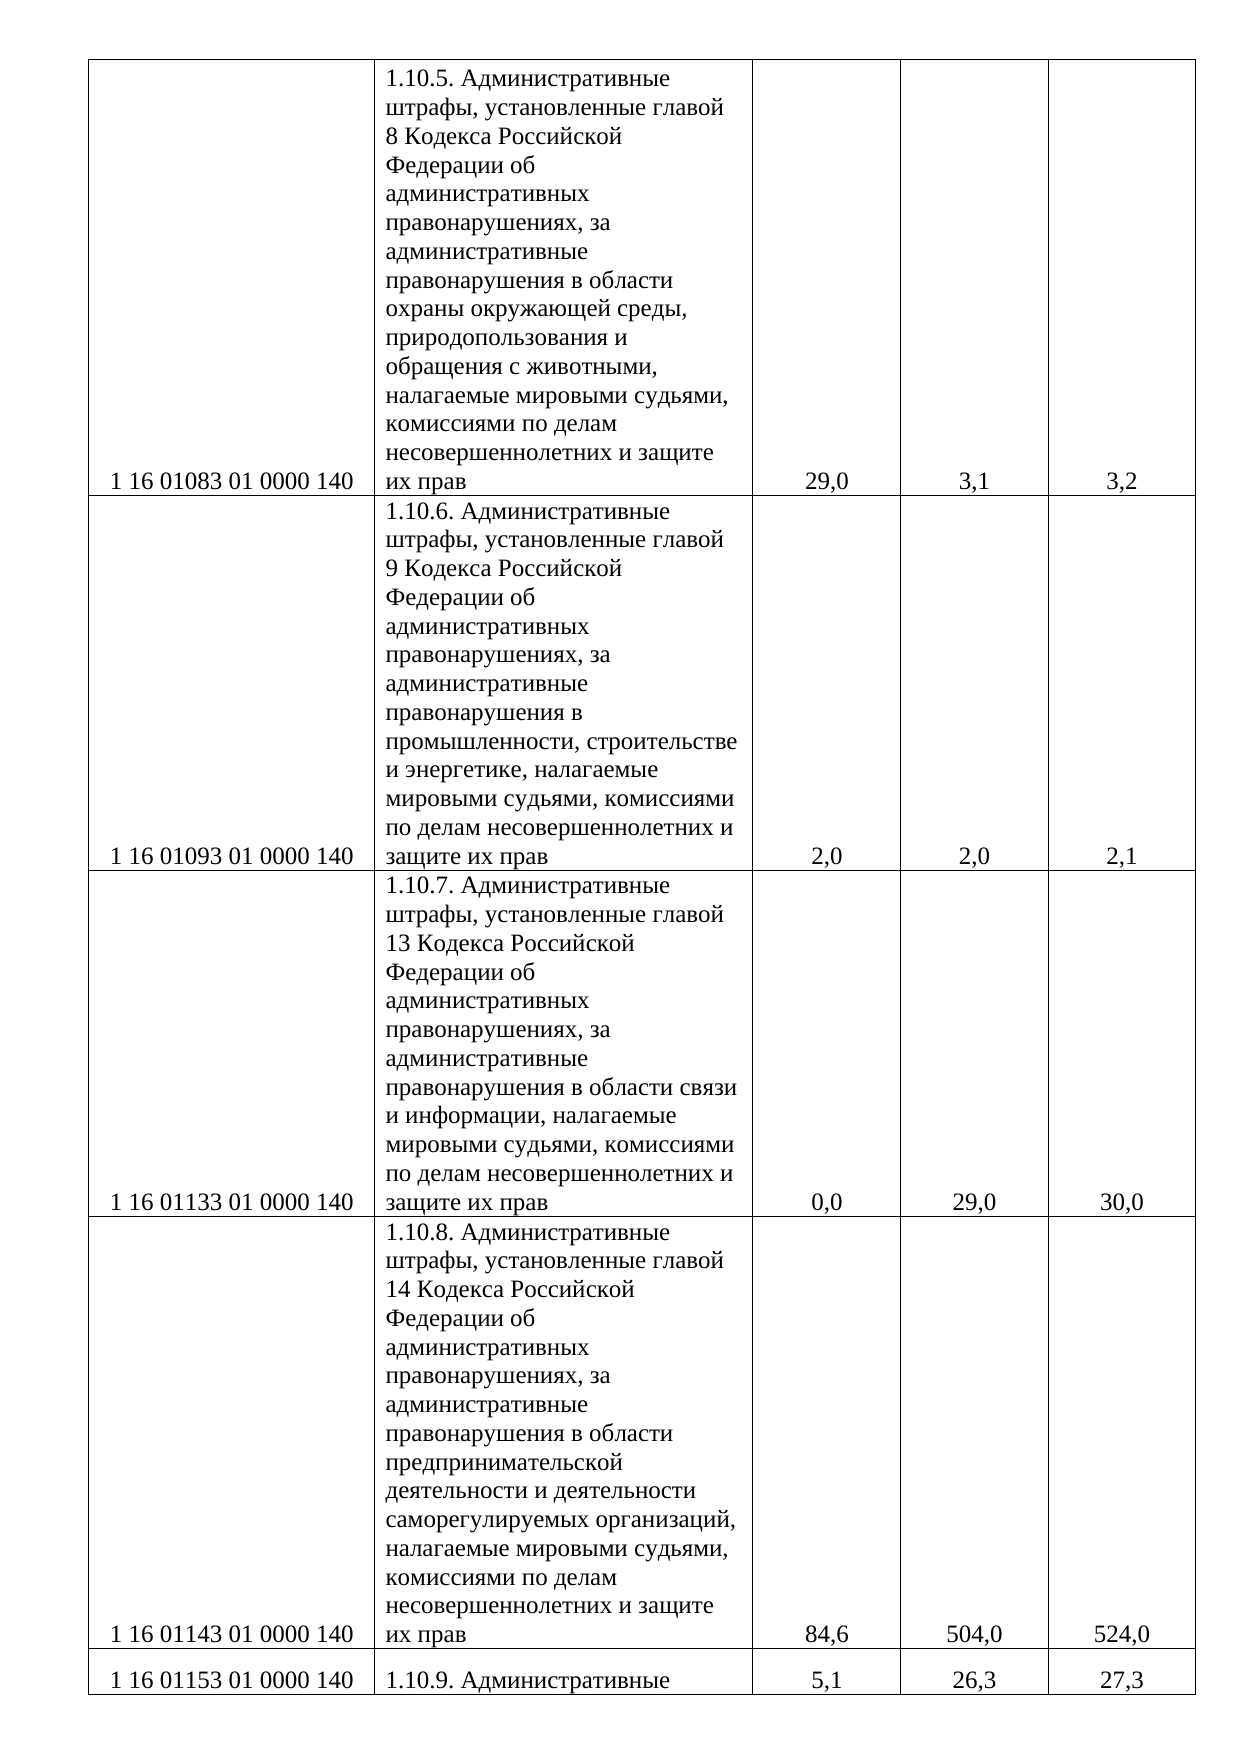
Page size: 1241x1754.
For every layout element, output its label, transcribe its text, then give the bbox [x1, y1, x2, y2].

table_cell 84,6 [753, 1217, 900, 1648]
table_cell 29,0 [901, 871, 1048, 1216]
table_cell 2,0 [901, 496, 1048, 869]
table_cell 26,3 [901, 1649, 1048, 1694]
table_cell 1 16 01143 01 0000 140 [89, 1217, 374, 1648]
table_cell 1.10.6. Административные штрафы, установленные главой 9 Кодекса Российской Федерации об административных правонарушениях, за административные правонарушения в промышленности, строительстве и энергетике, налагаемые мировыми судьями, комиссиями по делам несовершеннолетних и защите их прав [375, 496, 752, 869]
table_cell 27,3 [1049, 1649, 1195, 1694]
table_cell 5,1 [753, 1649, 900, 1694]
table_cell 1.10.7. Административные штрафы, установленные главой 13 Кодекса Российской Федерации об административных правонарушениях, за административные правонарушения в области связи и информации, налагаемые мировыми судьями, комиссиями по делам несовершеннолетних и защите их прав [375, 871, 752, 1216]
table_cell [375, 1649, 752, 1694]
table_cell 1 16 01083 01 0000 140 [89, 60, 374, 495]
table_cell 524,0 [1049, 1217, 1195, 1648]
table_cell 504,0 [901, 1217, 1048, 1648]
table_cell 1.10.8. Административные штрафы, установленные главой 14 Кодекса Российской Федерации об административных правонарушениях, за административные правонарушения в области предпринимательской деятельности и деятельности саморегулируемых организаций, налагаемые мировыми судьями, комиссиями по делам несовершеннолетних и защите их прав [375, 1217, 752, 1648]
table_cell 2,1 [1049, 496, 1195, 869]
table_cell 2,0 [753, 496, 900, 869]
table_cell 3,2 [1049, 60, 1195, 495]
table_cell 1 16 01133 01 0000 140 [89, 871, 374, 1216]
table_cell 1.10.5. Административные штрафы, установленные главой 8 Кодекса Российской Федерации об административных правонарушениях, за административные правонарушения в области охраны окружающей среды, природопользования и обращения с животными, налагаемые мировыми судьями, комиссиями по делам несовершеннолетних и защите их прав [375, 60, 752, 495]
table_cell 29,0 [753, 60, 900, 495]
table_cell 30,0 [1049, 871, 1195, 1216]
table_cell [89, 1649, 374, 1694]
table_cell 0,0 [753, 871, 900, 1216]
table_cell 3,1 [901, 60, 1048, 495]
table_cell 1 16 01093 01 0000 140 [89, 496, 374, 869]
